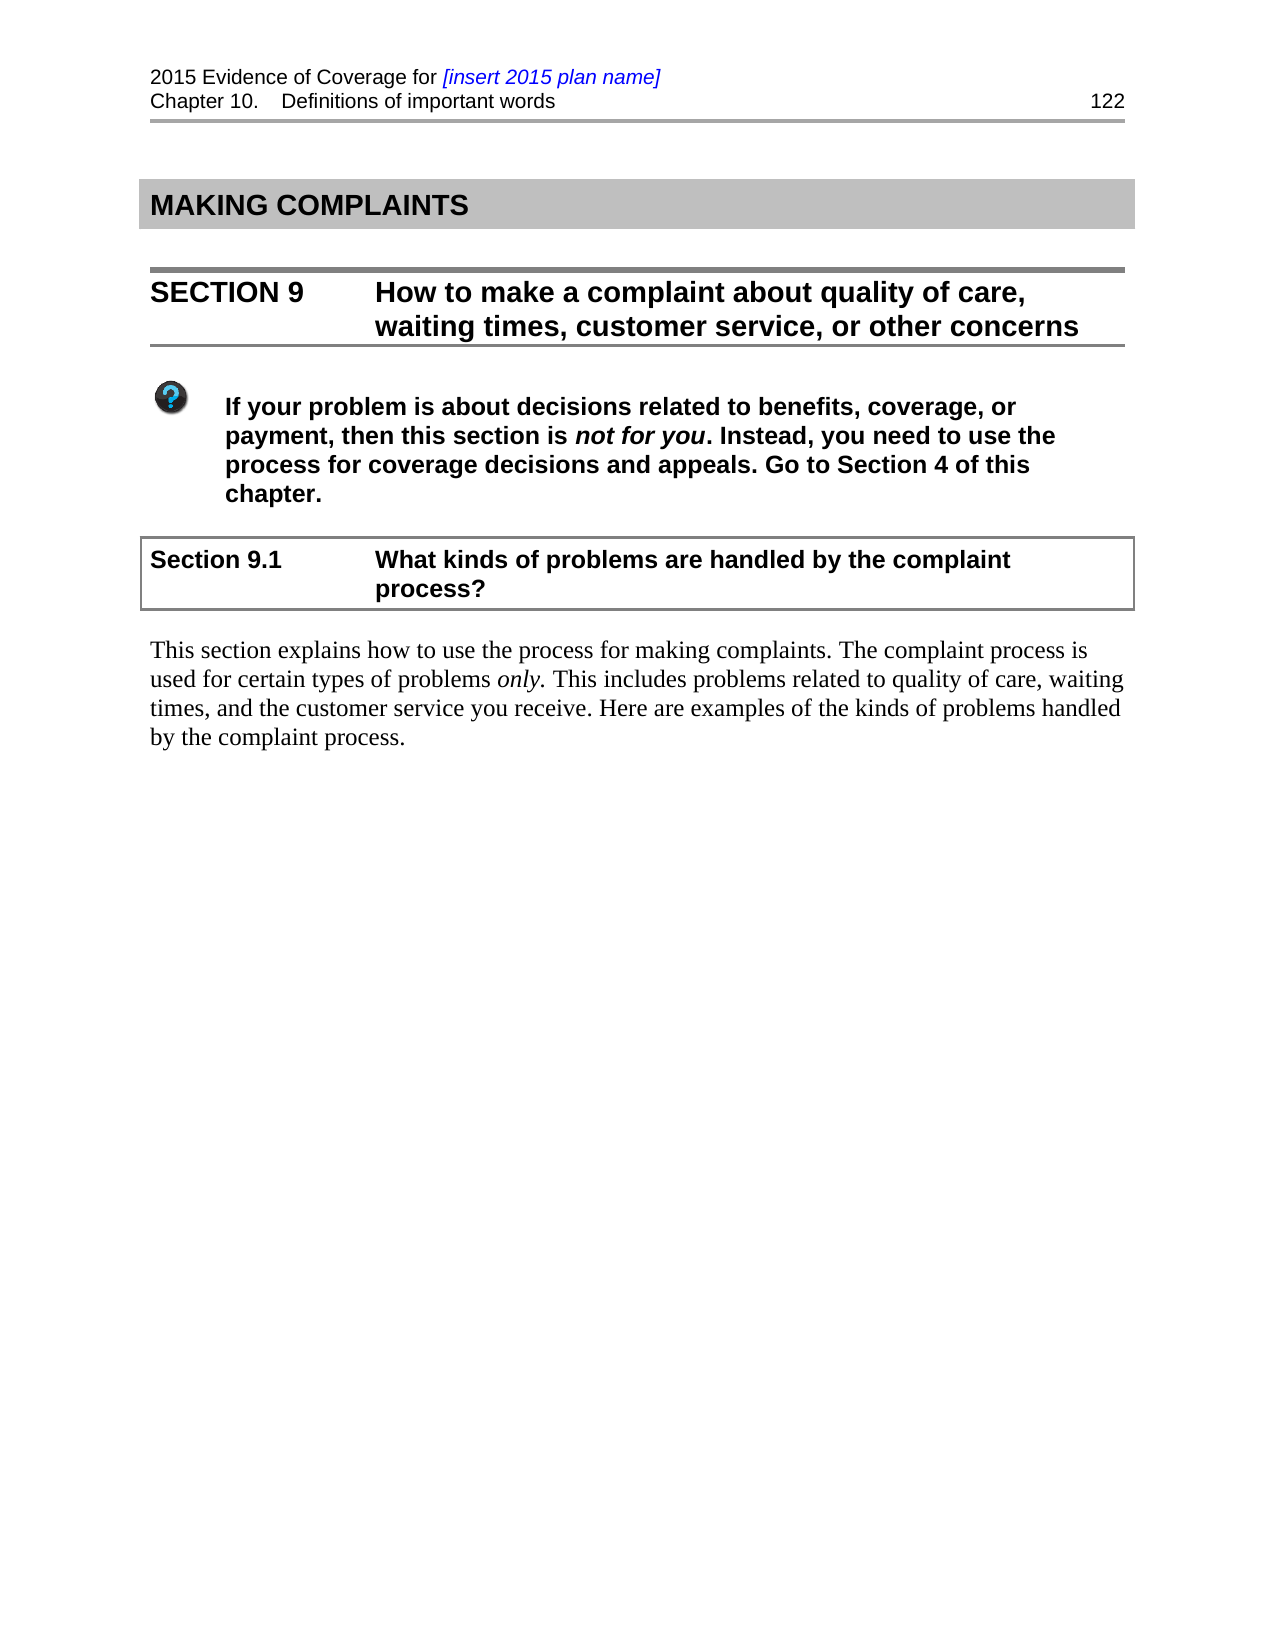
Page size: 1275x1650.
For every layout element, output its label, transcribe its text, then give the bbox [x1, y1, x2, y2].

picture [150, 376, 189, 416]
text This section explains how to use the process for making complaints. The complaint process is used for certain types of problems only. This includes problems related to quality of care, waiting times, and the customer service you receive. Here are examples of the kinds of problems handled by the complaint process. [150, 636, 1125, 751]
subtitle MAKING COMPLAINTS [142, 181, 1133, 227]
subtitle SECTION 9 How to make a complaint about quality of care, waiting times, customer service, or other concerns [150, 273, 1125, 344]
subtitle Section 9.1 What kinds of problems are handled by the complaint process? [142, 539, 1133, 608]
text question mark. If your problem is about decisions related to benefits, coverage, or payment, then this section is not for you. Instead, you need to use the process for coverage decisions and appeals. Go to Section 4 of this chapter. [150, 377, 1125, 507]
